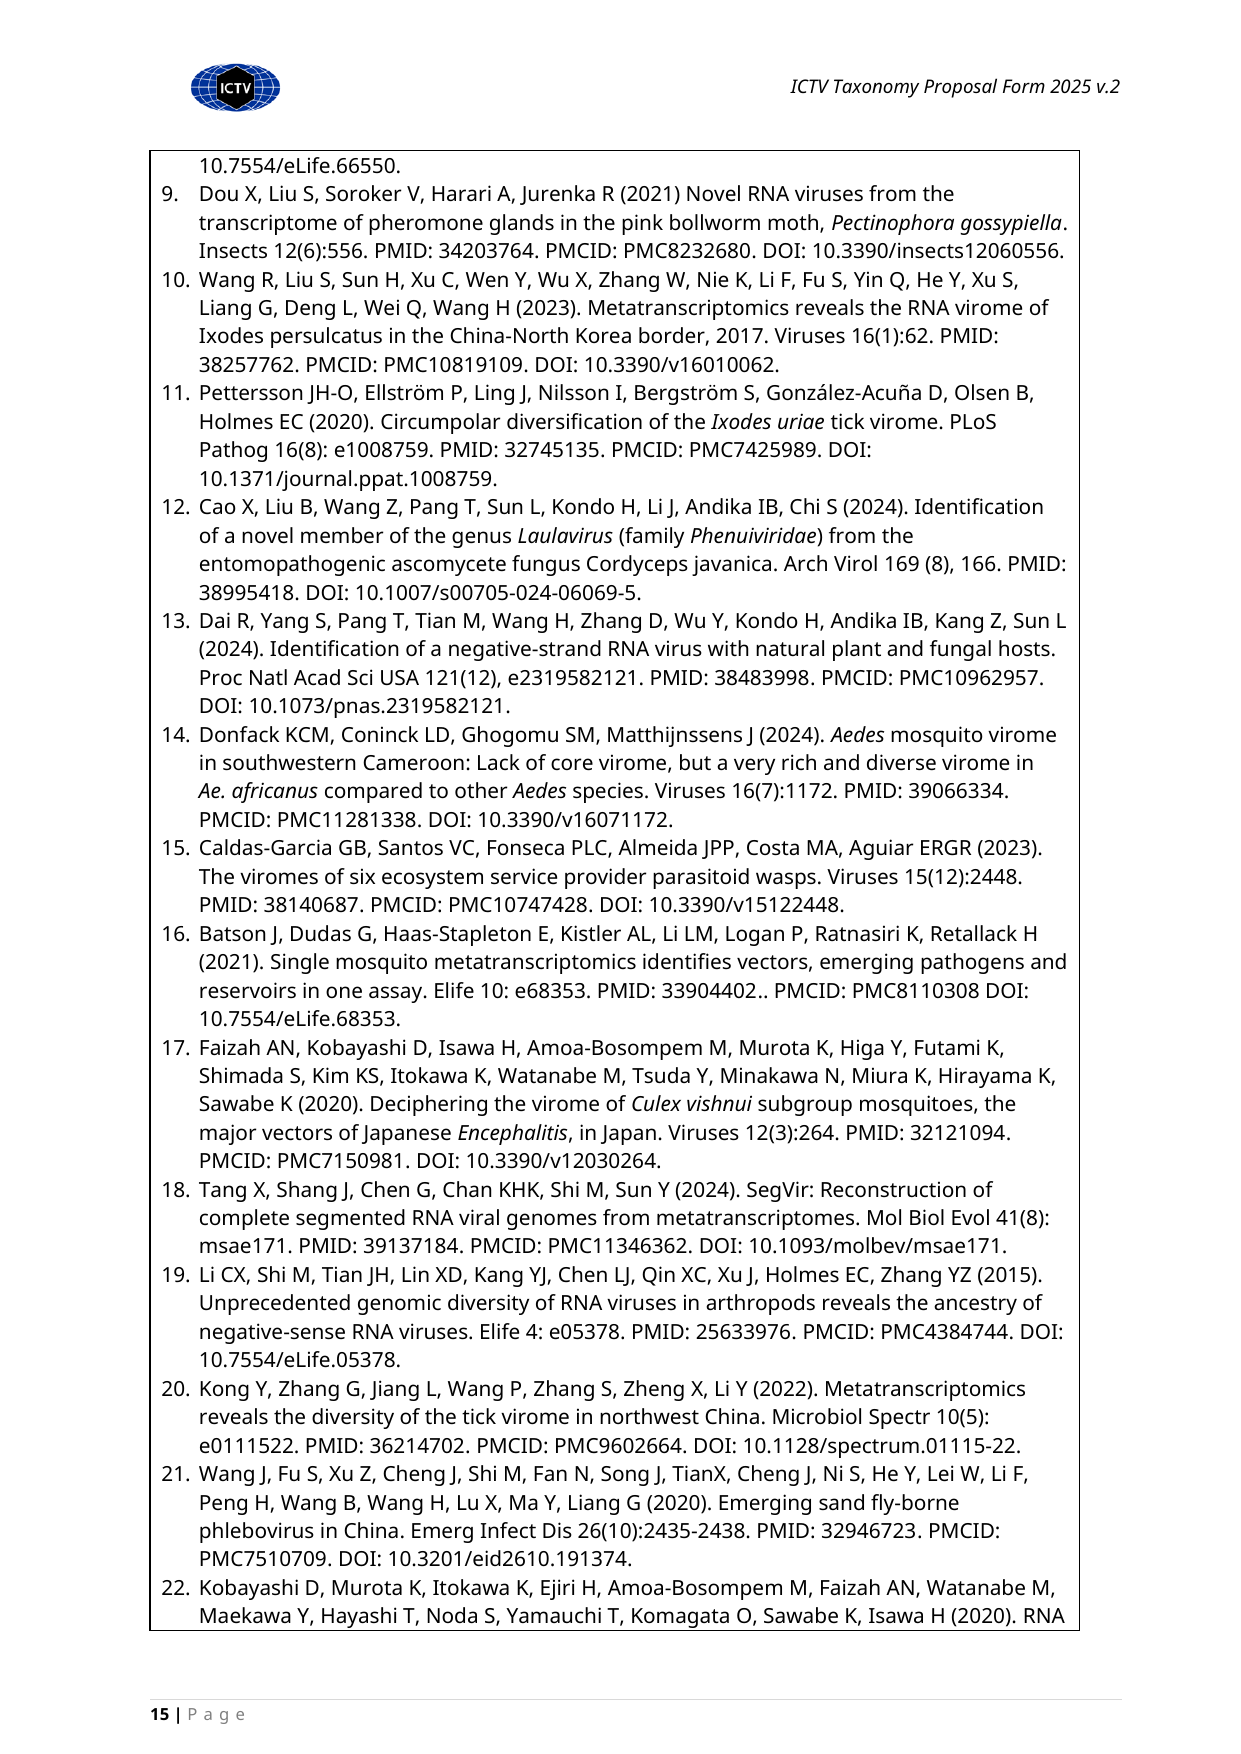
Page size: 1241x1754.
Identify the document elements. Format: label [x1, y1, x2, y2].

picture [190, 56, 282, 113]
table_cell [151, 151, 1079, 1630]
